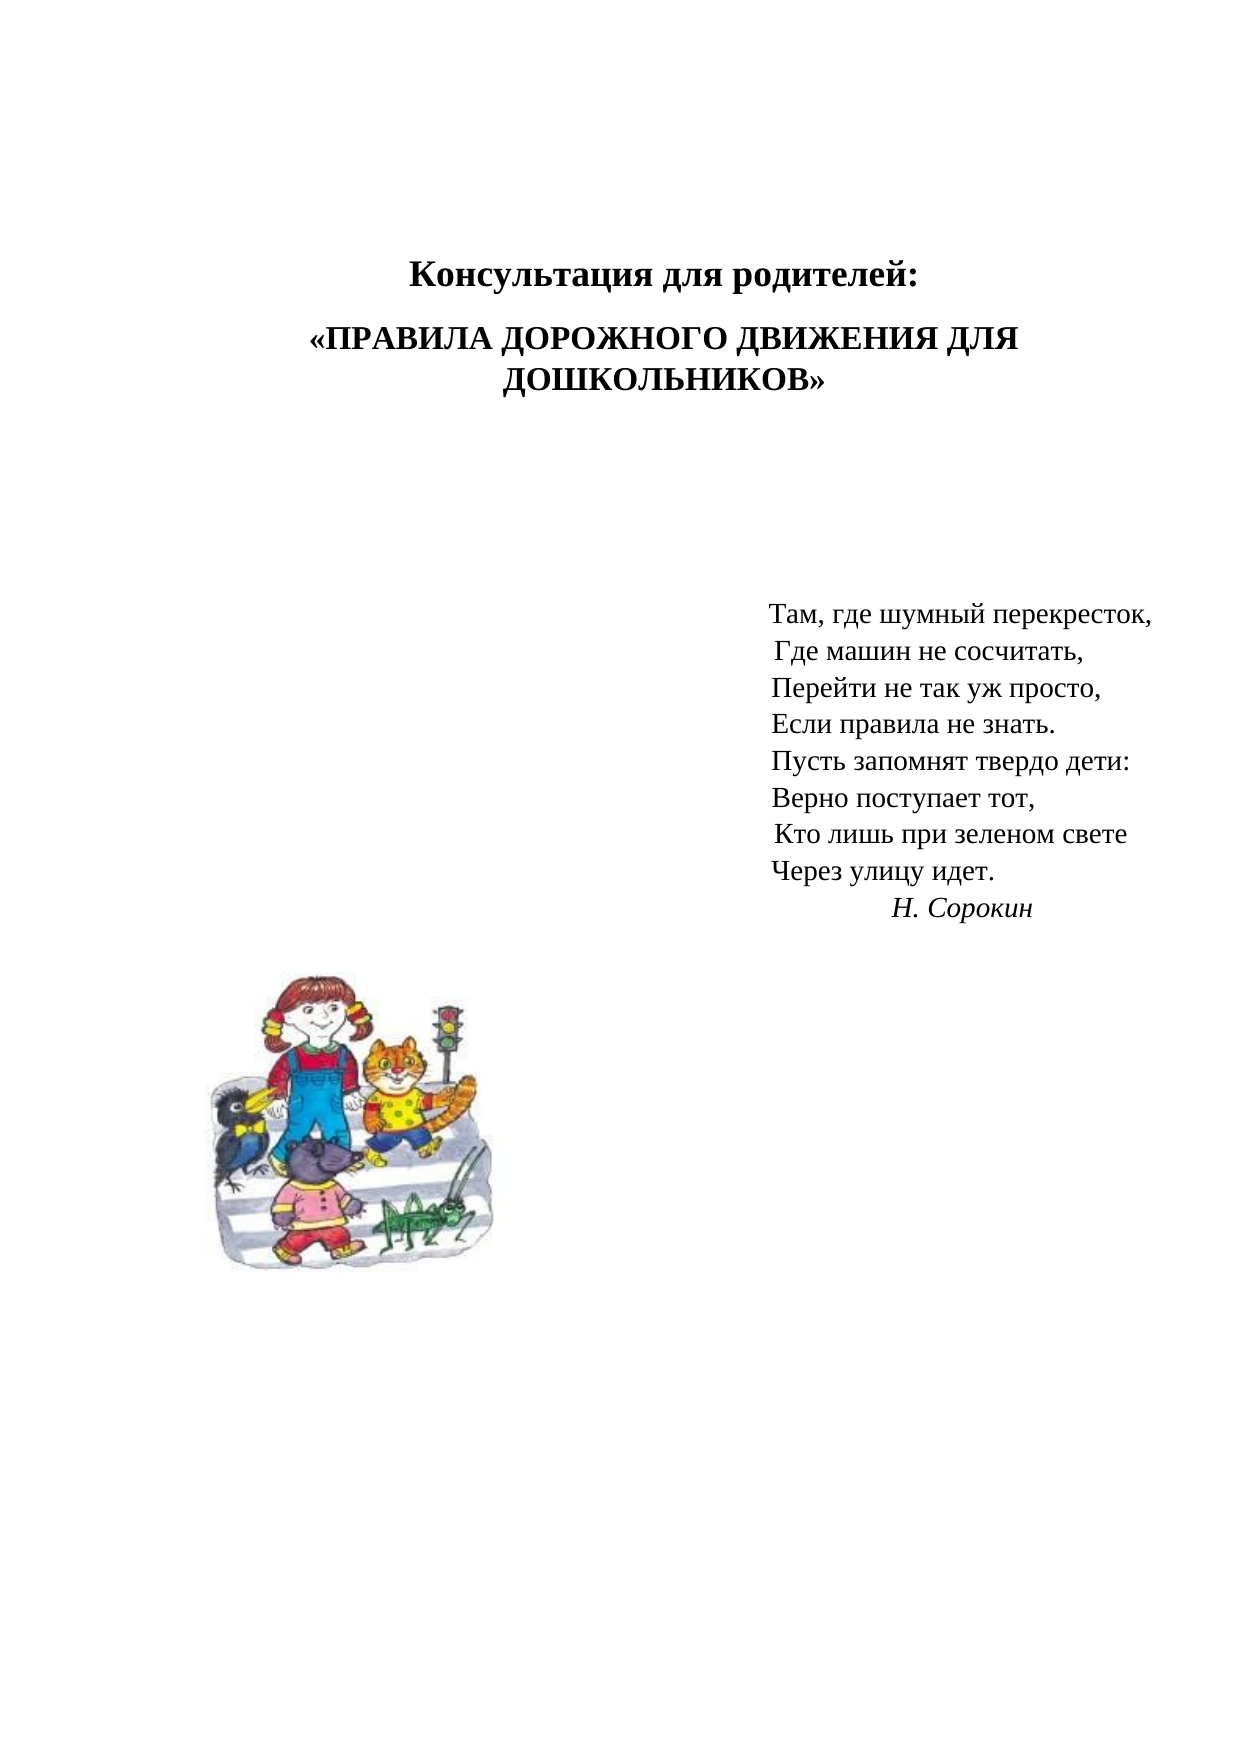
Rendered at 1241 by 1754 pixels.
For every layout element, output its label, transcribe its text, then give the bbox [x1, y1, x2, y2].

text Пусть запомнят твердо дети: [472, 743, 1152, 777]
picture [180, 947, 530, 1280]
text «ПРАВИЛА ДОРОЖНОГО ДВИЖЕНИЯ ДЛЯ ДОШКОЛЬНИКОВ» [177, 318, 1150, 398]
text Где машин не сосчитать, [472, 633, 1152, 667]
text Там, где шумный перекресток, [472, 596, 1152, 630]
text Если правила не знать. [472, 706, 1152, 740]
text Н. Сорокин [767, 890, 1152, 923]
text Консультация для родителей: [177, 251, 1151, 294]
text Через улицу идет. [472, 853, 1152, 887]
text Кто лишь при зеленом свете [472, 816, 1152, 850]
text Верно поступает тот, [472, 780, 1152, 813]
text Перейти не так уж просто, [472, 670, 1152, 703]
